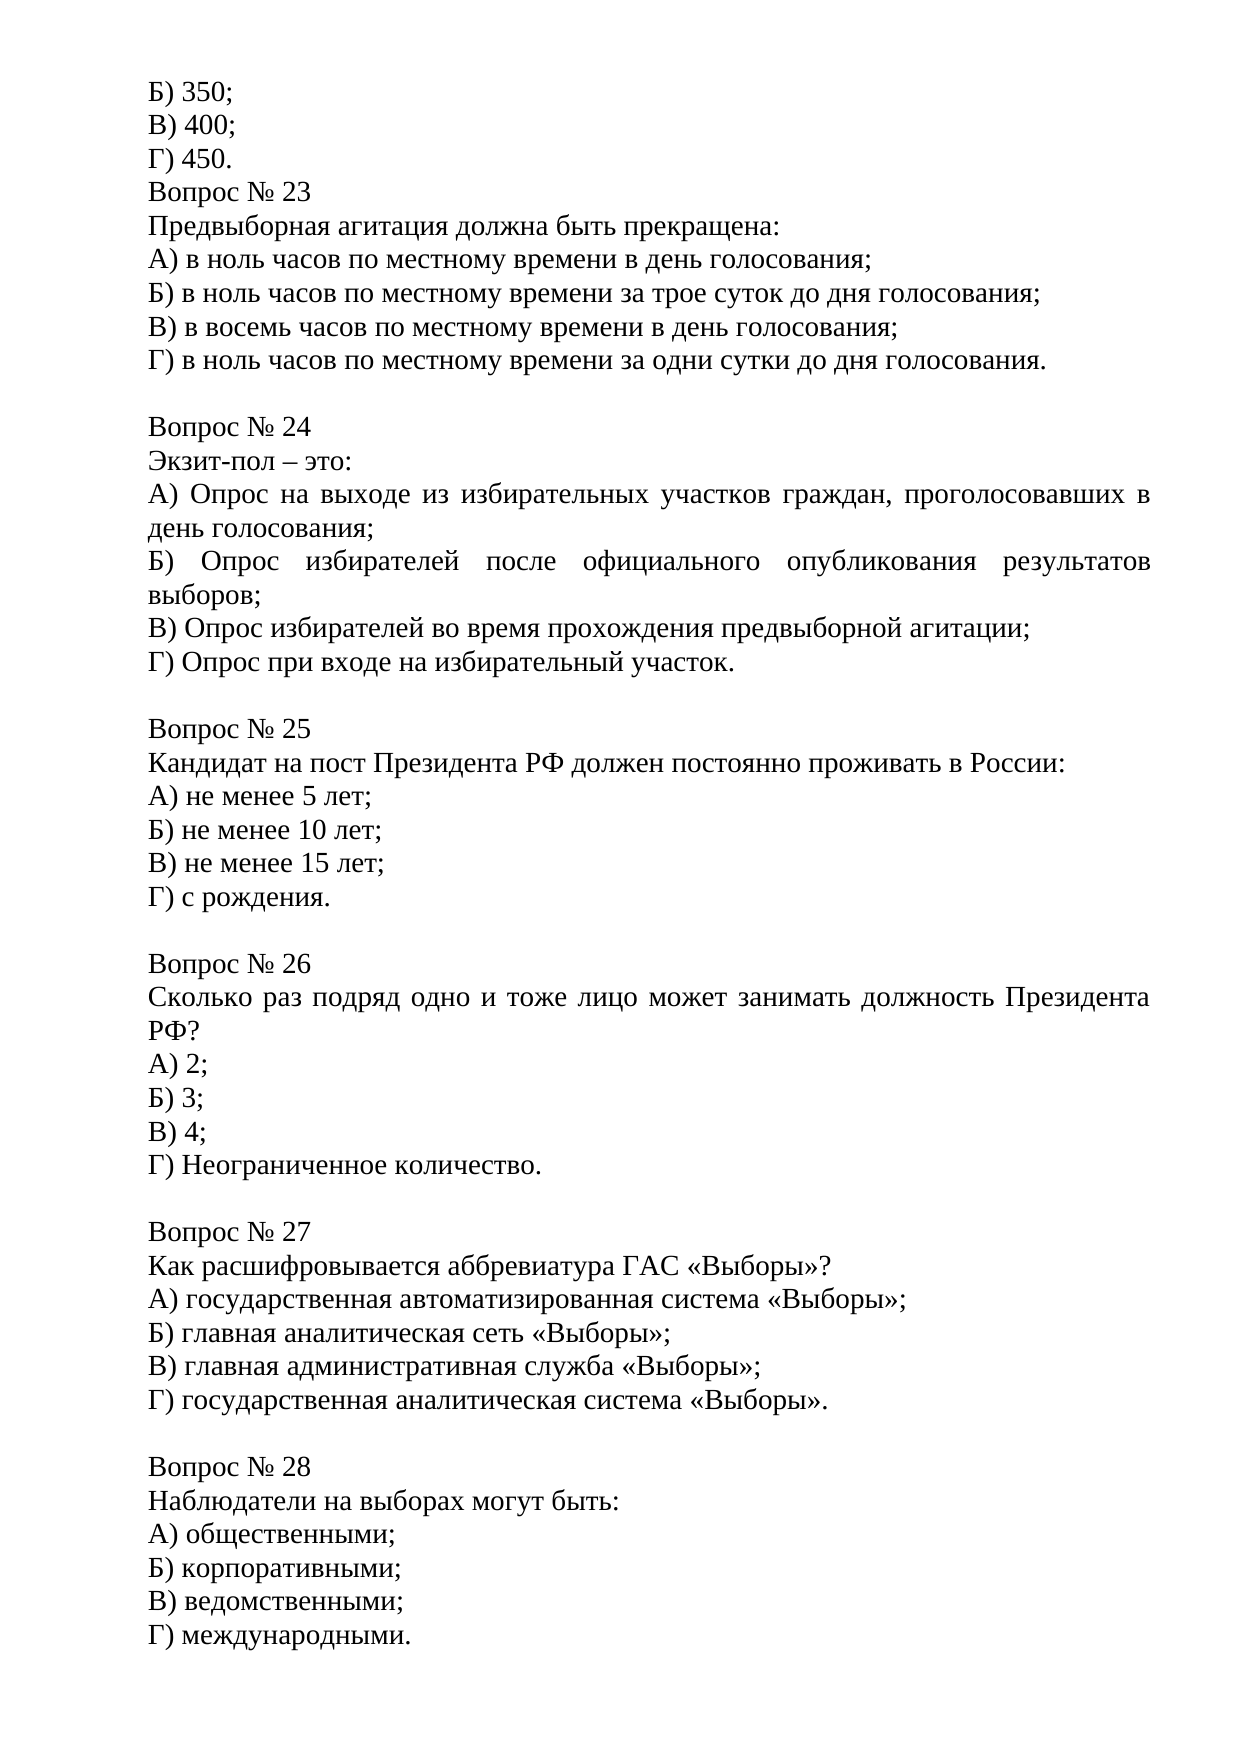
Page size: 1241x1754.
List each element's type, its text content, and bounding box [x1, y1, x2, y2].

text Б) корпоративными; [148, 1550, 1152, 1583]
text Вопрос № 25 [148, 711, 1152, 745]
text В) в восемь часов по местному времени в день голосования; [148, 309, 1152, 342]
text Г) 450. [148, 141, 1152, 174]
text Г) Неограниченное количество. [148, 1147, 1152, 1181]
text Г) Опрос при входе на избирательный участок. [148, 644, 1152, 678]
text В) 400; [148, 107, 1152, 141]
text Наблюдатели на выборах могут быть: [148, 1483, 1152, 1516]
text А) не менее 5 лет; [148, 778, 1152, 812]
text Как расшифровывается аббревиатура ГАС «Выборы»? [148, 1248, 1152, 1281]
text Экзит-пол – это: [148, 443, 1152, 476]
text Сколько раз подряд одно и тоже лицо может занимать должность Президента РФ? [148, 979, 1152, 1047]
text В) ведомственными; [148, 1583, 1152, 1617]
text Вопрос № 23 [148, 174, 1152, 208]
text Б) главная аналитическая сеть «Выборы»; [148, 1315, 1152, 1348]
text А) Опрос на выходе из избирательных участков граждан, проголосовавших в день голосования; [148, 476, 1152, 543]
text Вопрос № 26 [148, 946, 1152, 979]
text В) не менее 15 лет; [148, 845, 1152, 879]
text В) главная административная служба «Выборы»; [148, 1348, 1152, 1382]
text Вопрос № 28 [148, 1449, 1152, 1483]
text Б) в ноль часов по местному времени за трое суток до дня голосования; [148, 275, 1152, 309]
text Вопрос № 27 [148, 1214, 1152, 1248]
text Г) международными. [148, 1617, 1152, 1650]
text Б) 3; [148, 1080, 1152, 1114]
text А) 2; [148, 1047, 1152, 1080]
text Г) государственная аналитическая система «Выборы». [148, 1382, 1152, 1416]
text Б) Опрос избирателей после официального опубликования результатов выборов; [148, 543, 1152, 611]
text Г) с рождения. [148, 879, 1152, 912]
text В) Опрос избирателей во время прохождения предвыборной агитации; [148, 611, 1152, 644]
text Б) 350; [148, 74, 1152, 107]
text Предвыборная агитация должна быть прекращена: [148, 208, 1152, 242]
text А) в ноль часов по местному времени в день голосования; [148, 242, 1152, 275]
text Кандидат на пост Президента РФ должен постоянно проживать в России: [148, 745, 1152, 778]
text А) общественными; [148, 1516, 1152, 1550]
text А) государственная автоматизированная система «Выборы»; [148, 1281, 1152, 1315]
text Вопрос № 24 [148, 409, 1152, 443]
text В) 4; [148, 1114, 1152, 1147]
text Г) в ноль часов по местному времени за одни сутки до дня голосования. [148, 342, 1152, 376]
text Б) не менее 10 лет; [148, 812, 1152, 845]
